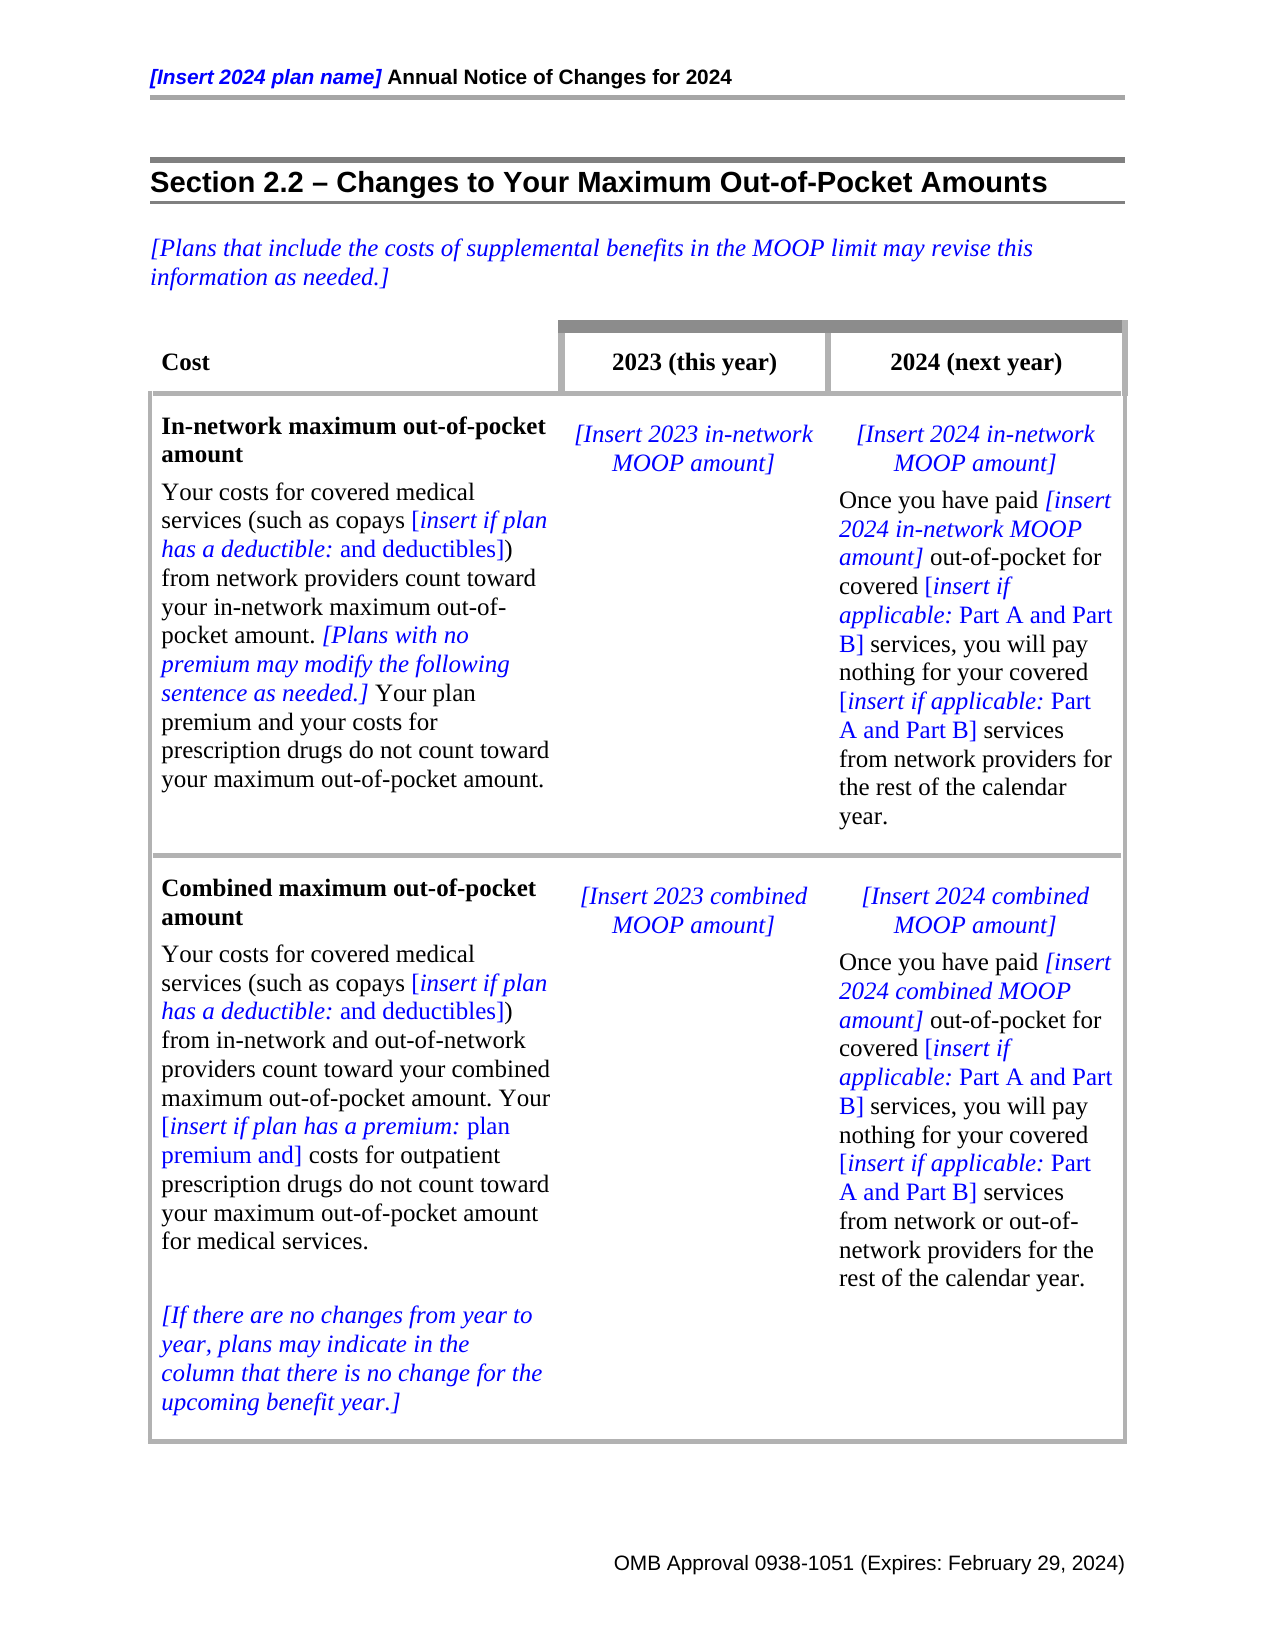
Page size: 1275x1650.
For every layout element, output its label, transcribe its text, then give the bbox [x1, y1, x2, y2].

table_header 2024 (next year) [831, 333, 1122, 391]
subtitle Section 2.2 – Changes to Your Maximum Out-of-Pocket Amounts [150, 163, 1125, 201]
table_header 2023 (this year) [565, 333, 825, 391]
table_cell [Insert 2024 in-network MOOP amount] Once you have paid [insert 2024 in-network MOOP amount] out-of-pocket for covered [insert if applicable: Part A and Part B] services, you will pay nothing for your covered [insert if applicable: Part A and Part B] services from network providers for the rest of the calendar year. [828, 391, 1123, 853]
table_cell In-network maximum out-of-pocket amount Your costs for covered medical services (such as copays [insert if plan has a deductible: and deductibles]) from network providers count toward your in-network maximum out-of-pocket amount. [Plans with no premium may modify the following sentence as needed.] Your plan premium and your costs for prescription drugs do not count toward your maximum out-of-pocket amount. [152, 392, 561, 853]
table_cell Combined maximum out-of-pocket amount Your costs for covered medical services (such as copays [insert if plan has a deductible: and deductibles]) from in-network and out-of-network providers count toward your combined maximum out-of-pocket amount. Your [insert if plan has a premium: plan premium and] costs for outpatient prescription drugs do not count toward your maximum out-of-pocket amount for medical services. [If there are no changes from year to year, plans may indicate in the column that there is no change for the upcoming benefit year.] [152, 854, 561, 1439]
table_cell [Insert 2023 combined MOOP amount] [561, 858, 828, 1439]
table_header Cost [150, 320, 558, 391]
table_cell [Insert 2023 in-network MOOP amount] [561, 396, 828, 853]
table_cell [Insert 2024 combined MOOP amount] Once you have paid [insert 2024 combined MOOP amount] out-of-pocket for covered [insert if applicable: Part A and Part B] services, you will pay nothing for your covered [insert if applicable: Part A and Part B] services from network or out-of-network providers for the rest of the calendar year. [828, 853, 1123, 1439]
text [Plans that include the costs of supplemental benefits in the MOOP limit may revise this information as needed.] [150, 233, 1125, 291]
